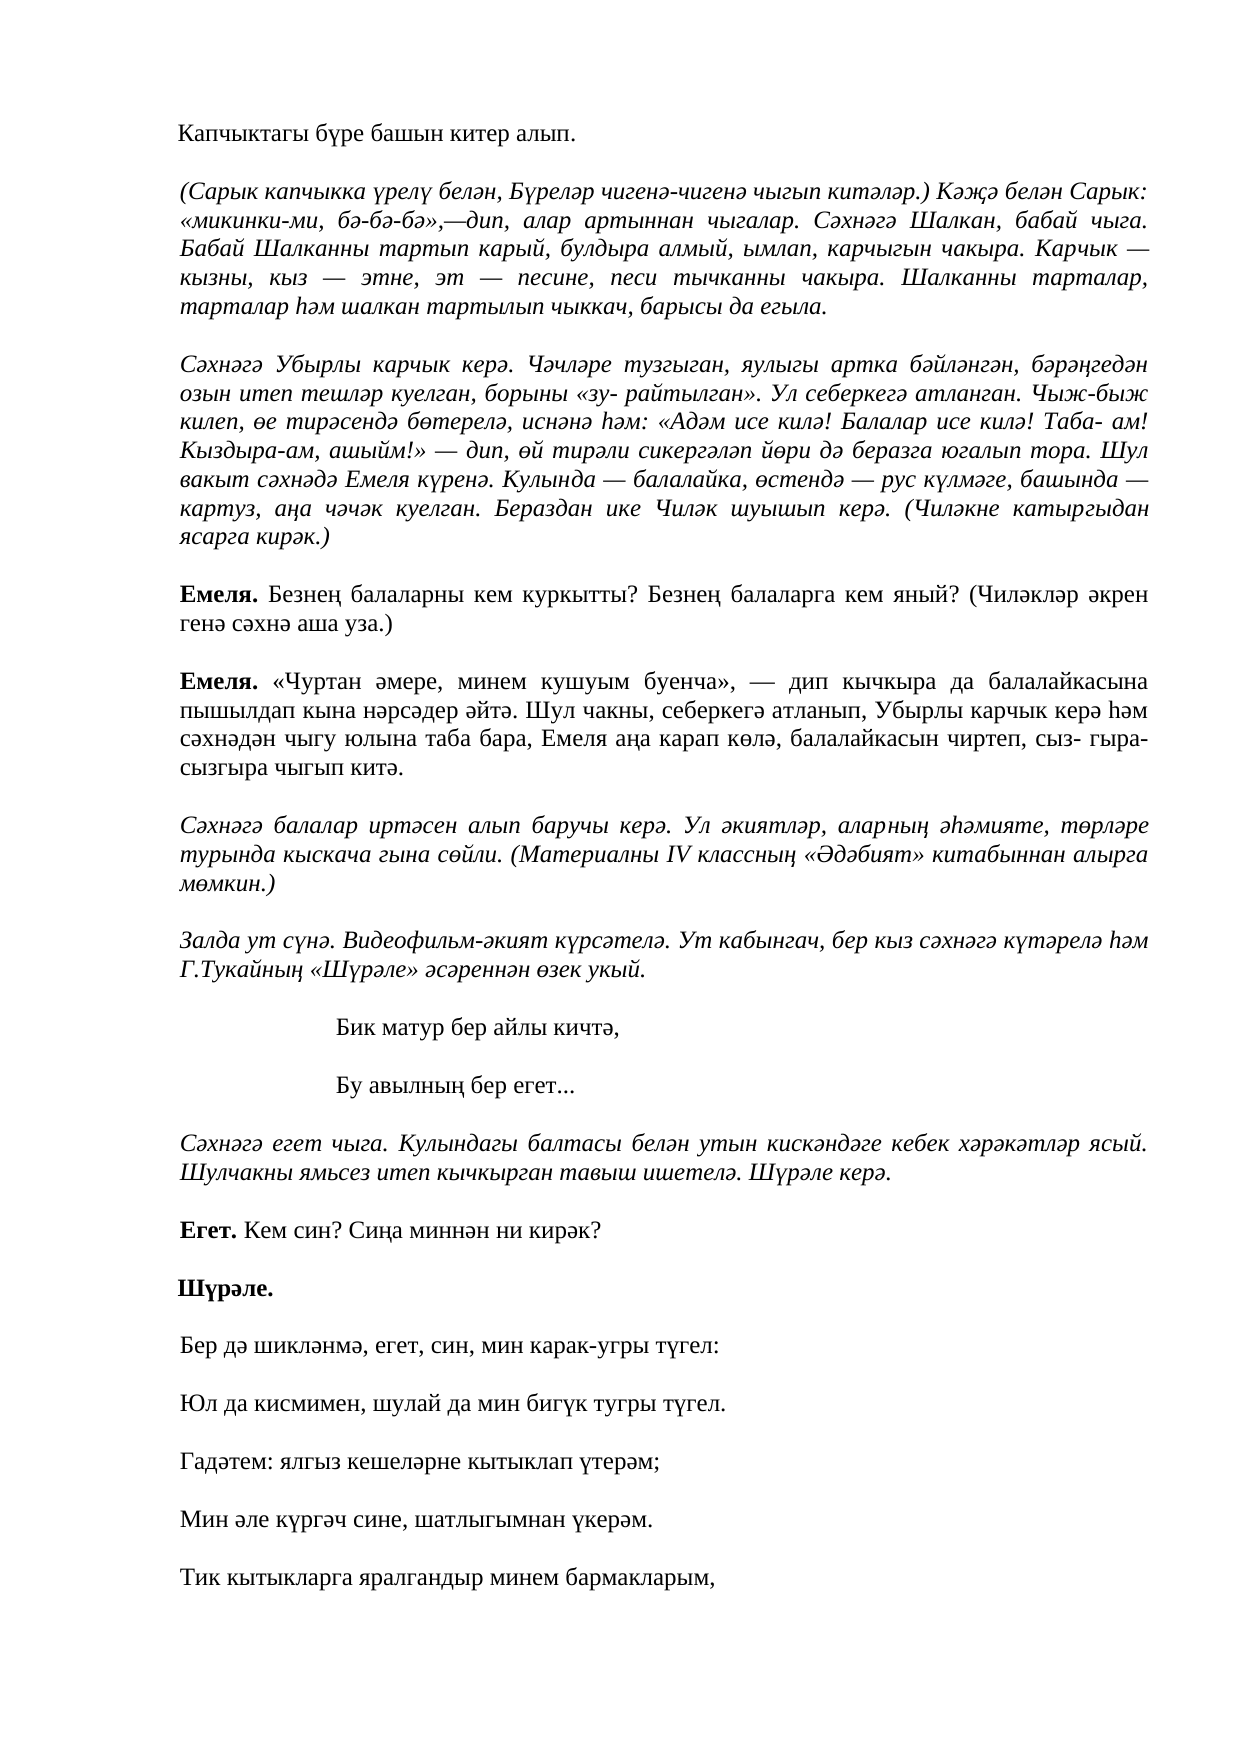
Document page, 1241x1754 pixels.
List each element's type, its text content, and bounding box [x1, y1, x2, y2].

text Бер дә шикләнмә, егет, син, мин карак-угры түгел: [179, 1331, 1152, 1359]
text Сәхнәгә Убырлы карчык керә. Чәчләре тузгыган, яулыгы артка бәйләнгән, бәрәңгедән озын итеп тешләр куелган, борыны «зу- райтылган». Ул себеркегә атланган. Чыж-быж килеп, өе тирәсендә бөтерелә, иснәнә һәм: «Адәм исе килә! Балалар исе килә! Таба- ам! Кыздыра-ам, ашыйм!» — дип, өй тирәли сикергәләп йөри дә беразга югалып тора. Шул вакыт сәхнәдә Емеля күренә. Кулында — балалайка, өстендә — рус күлмәге, башында — картуз, аңа чәчәк куелган. Бераздан ике Чиләк шуышып керә. (Чиләкне катыргыдан ясарга кирәк.) [179, 349, 1149, 550]
text Емеля. «Чуртан әмере, минем кушуым буенча», — дип кычкыра да балалайкасына пышылдап кына нәрсәдер әйтә. Шул чакны, себеркегә атланып, Убырлы карчык керә һәм сәхнәдән чыгу юлына таба бара, Емеля аңа карап көлә, балалайкасын чиртеп, сыз- гыра-сызгыра чыгып китә. [179, 666, 1149, 781]
text Тик кытыкларга яралгандыр минем бармакларым, [179, 1562, 1152, 1591]
text Юл да кисмимен, шулай да мин бигүк тугры түгел. [179, 1388, 1152, 1417]
text Сәхнәгә егет чыга. Кулындагы балтасы белән утын кискәндәге кебек хәрәкәтләр ясый. Шулчакны ямьсез итеп кычкырган тавыш ишетелә. Шүрәле керә. [179, 1128, 1149, 1186]
text Бу авылның бер егет... [336, 1070, 1152, 1099]
text Егет. Кем син? Сиңа миннән ни кирәк? [179, 1215, 1152, 1243]
text Залда ут сүнә. Видеофильм-әкият күрсәтелә. Ут кабынгач, бер кыз сәхнәгә күтәрелә һәм Г.Тукайның «Шүрәле» әсәреннән өзек укый. [179, 926, 1149, 983]
text Гадәтем: ялгыз кешеләрне кытыклап үтерәм; [179, 1446, 1152, 1475]
text Капчыктагы бүре башын китер алып. [177, 118, 1152, 147]
text Бик матур бер айлы кичтә, [336, 1012, 1152, 1041]
text (Сарык капчыкка үрелү белән, Бүреләр чигенә-чигенә чыгып китәләр.) Кәҗә белән Сарык: «микинки-ми, бә-бә-бә»,—дип, алар артыннан чыгалар. Сәхнәгә Шалкан, бабай чыга. Бабай Шалканны тартып карый, булдыра алмый, ымлап, карчыгын чакыра. Карчык — кызны, кыз — этне, эт — песине, песи тычканны чакыра. Шалканны тарталар, тарталар һәм шалкан тартылып чыккач, барысы да егыла. [179, 176, 1149, 320]
text Сәхнәгә балалар иртәсен алып баручы керә. Ул әкиятләр, аларның әһәмияте, төрләре турында кыскача гына сөйли. (Материалны IV классның «Әдәбият» китабыннан алырга мөмкин.) [179, 810, 1149, 896]
text Емеля. Безнең балаларны кем куркытты? Безнең балаларга кем яный? (Чиләкләр әкрен генә сәхнә аша уза.) [179, 579, 1149, 637]
text Мин әле күргәч сине, шатлыгымнан үкерәм. [179, 1504, 1152, 1533]
text Шүрәле. [177, 1273, 1152, 1301]
